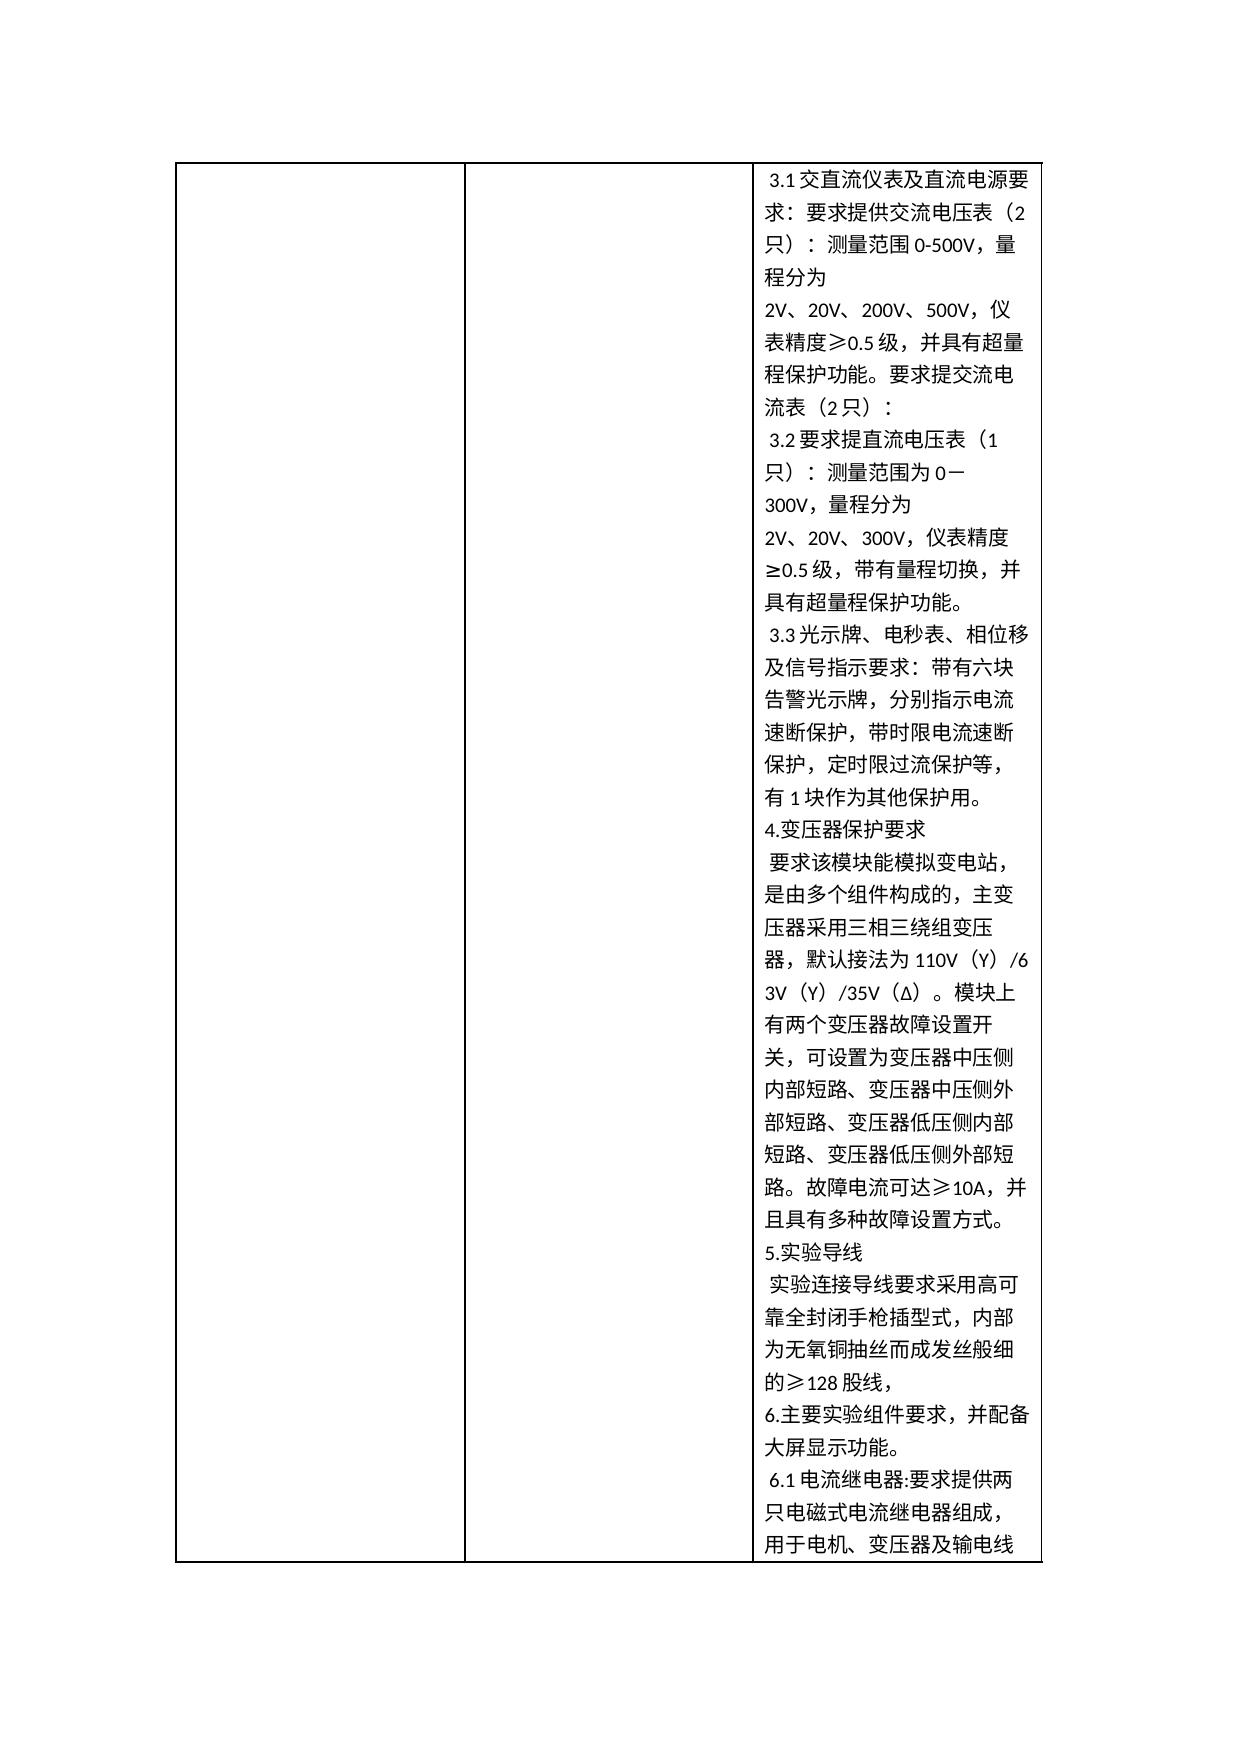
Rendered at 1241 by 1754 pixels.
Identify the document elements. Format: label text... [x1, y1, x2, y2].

table_cell [177, 164, 464, 1561]
table_cell 7 [466, 164, 752, 1561]
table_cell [754, 164, 1041, 1561]
